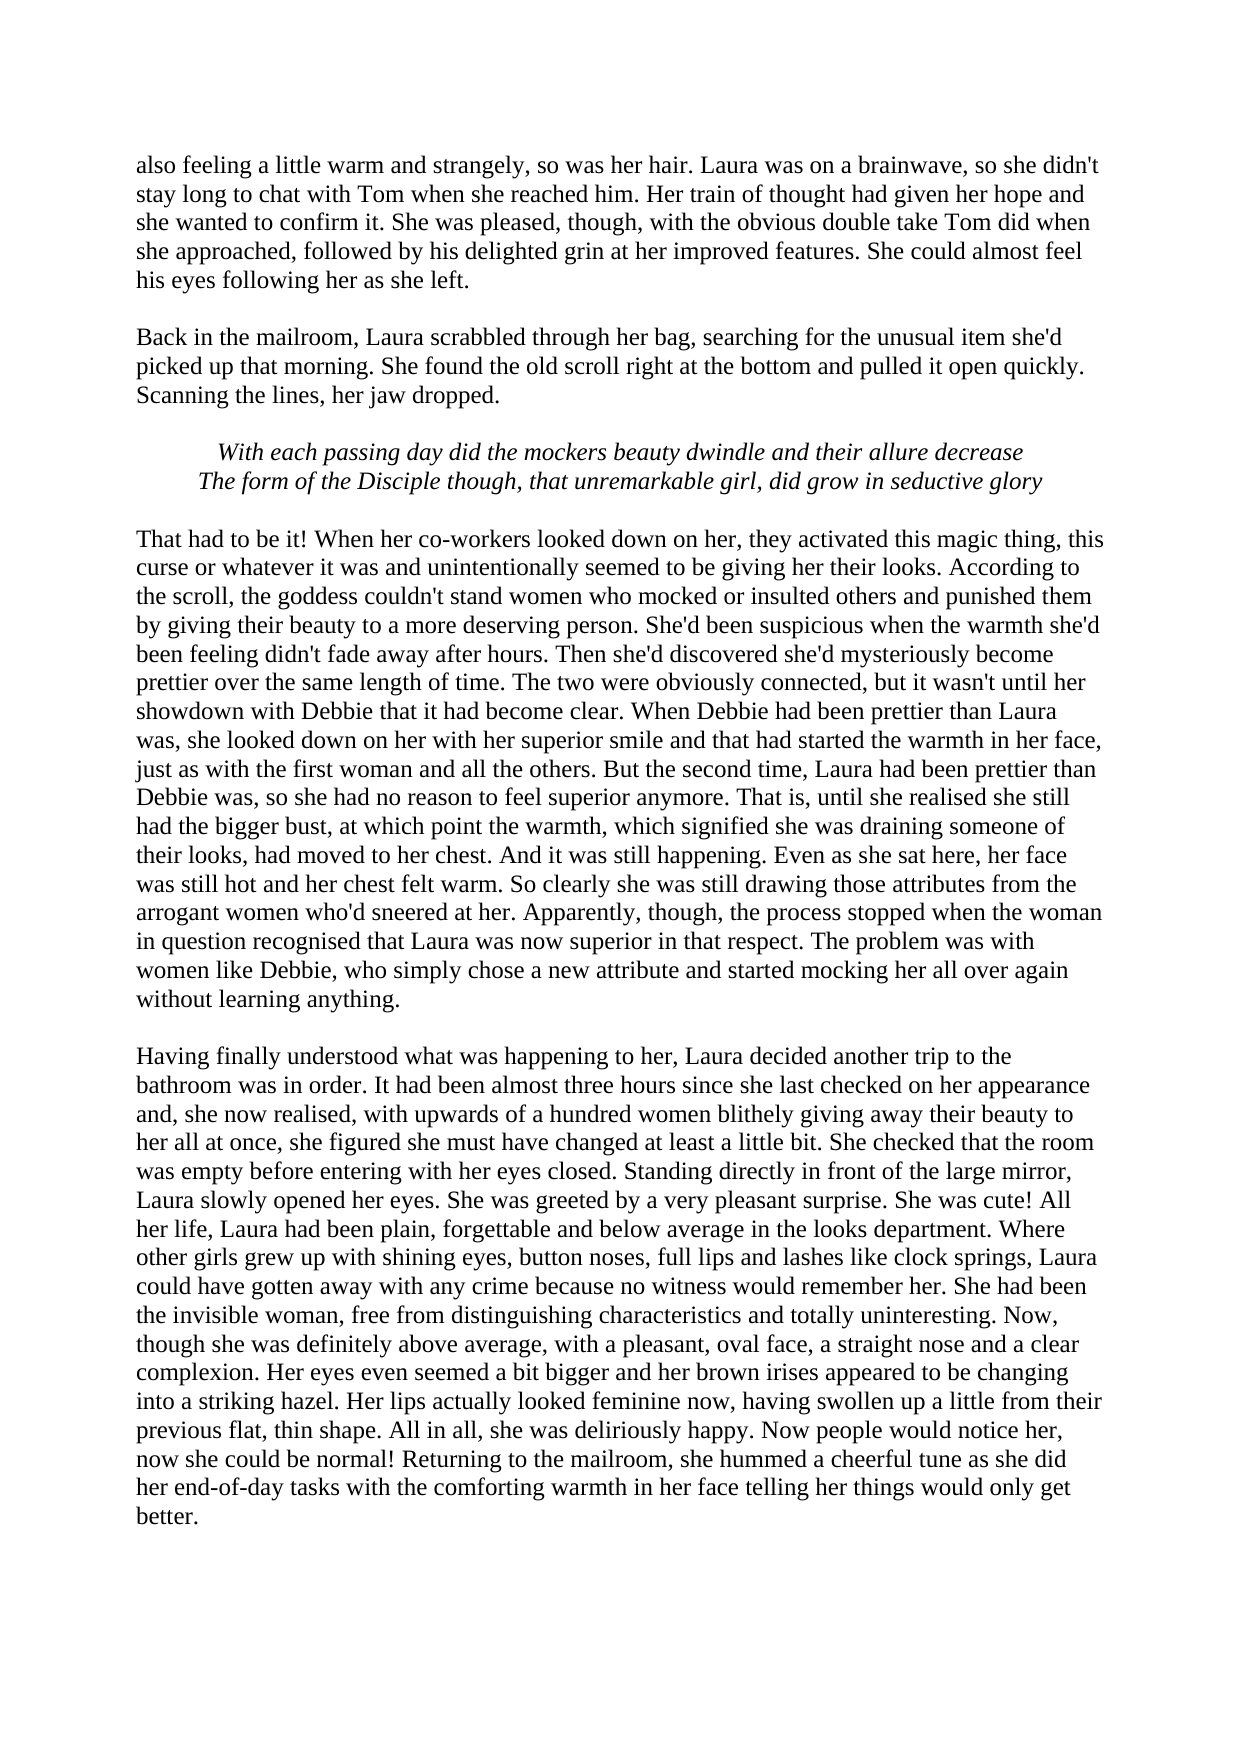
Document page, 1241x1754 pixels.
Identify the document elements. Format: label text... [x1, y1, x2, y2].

text That had to be it! When her co-workers looked down on her, they activated this magic thing, this curse or whatever it was and unintentionally seemed to be giving her their looks. According to the scroll, the goddess couldn't stand women who mocked or insulted others and punished them by giving their beauty to a more deserving person. She'd been suspicious when the warmth she'd been feeling didn't fade away after hours. Then she'd discovered she'd mysteriously become prettier over the same length of time. The two were obviously connected, but it wasn't until her showdown with Debbie that it had become clear. When Debbie had been prettier than Laura was, she looked down on her with her superior smile and that had started the warmth in her face, just as with the first woman and all the others. But the second time, Laura had been prettier than Debbie was, so she had no reason to feel superior anymore. That is, until she realised she still had the bigger bust, at which point the warmth, which signified she was draining someone of their looks, had moved to her chest. And it was still happening. Even as she sat here, her face was still hot and her chest felt warm. So clearly she was still drawing those attributes from the arrogant women who'd sneered at her. Apparently, though, the process stopped when the woman in question recognised that Laura was now superior in that respect. The problem was with women like Debbie, who simply chose a new attribute and started mocking her all over again without learning anything. [136, 524, 1104, 1012]
text The form of the Disciple though, that unremarkable girl, did grow in seductive glory [136, 466, 1104, 495]
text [136, 150, 1104, 294]
text With each passing day did the mockers beauty dwindle and their allure decrease [136, 437, 1104, 466]
text Having finally understood what was happening to her, Laura decided another trip to the bathroom was in order. It had been almost three hours since she last checked on her appearance and, she now realised, with upwards of a hundred women blithely giving away their beauty to her all at once, she figured she must have changed at least a little bit. She checked that the room was empty before entering with her eyes closed. Standing directly in front of the large mirror, Laura slowly opened her eyes. She was greeted by a very pleasant surprise. She was cute! All her life, Laura had been plain, forgettable and below average in the looks department. Where other girls grew up with shining eyes, button noses, full lips and lashes like clock springs, Laura could have gotten away with any crime because no witness would remember her. She had been the invisible woman, free from distinguishing characteristics and totally uninteresting. Now, though she was definitely above average, with a pleasant, oval face, a straight nose and a clear complexion. Her eyes even seemed a bit bigger and her brown irises appeared to be changing into a striking hazel. Her lips actually looked feminine now, having swollen up a little from their previous flat, thin shape. All in all, she was deliriously happy. Now people would notice her, now she could be normal! Returning to the mailroom, she hummed a cheerful tune as she did her end-of-day tasks with the comforting warmth in her face telling her things would only get better. [136, 1041, 1104, 1530]
text Back in the mailroom, Laura scrabbled through her bag, searching for the unusual item she'd picked up that morning. She found the old scroll right at the bottom and pulled it open quickly. Scanning the lines, her jaw dropped. [136, 322, 1104, 409]
